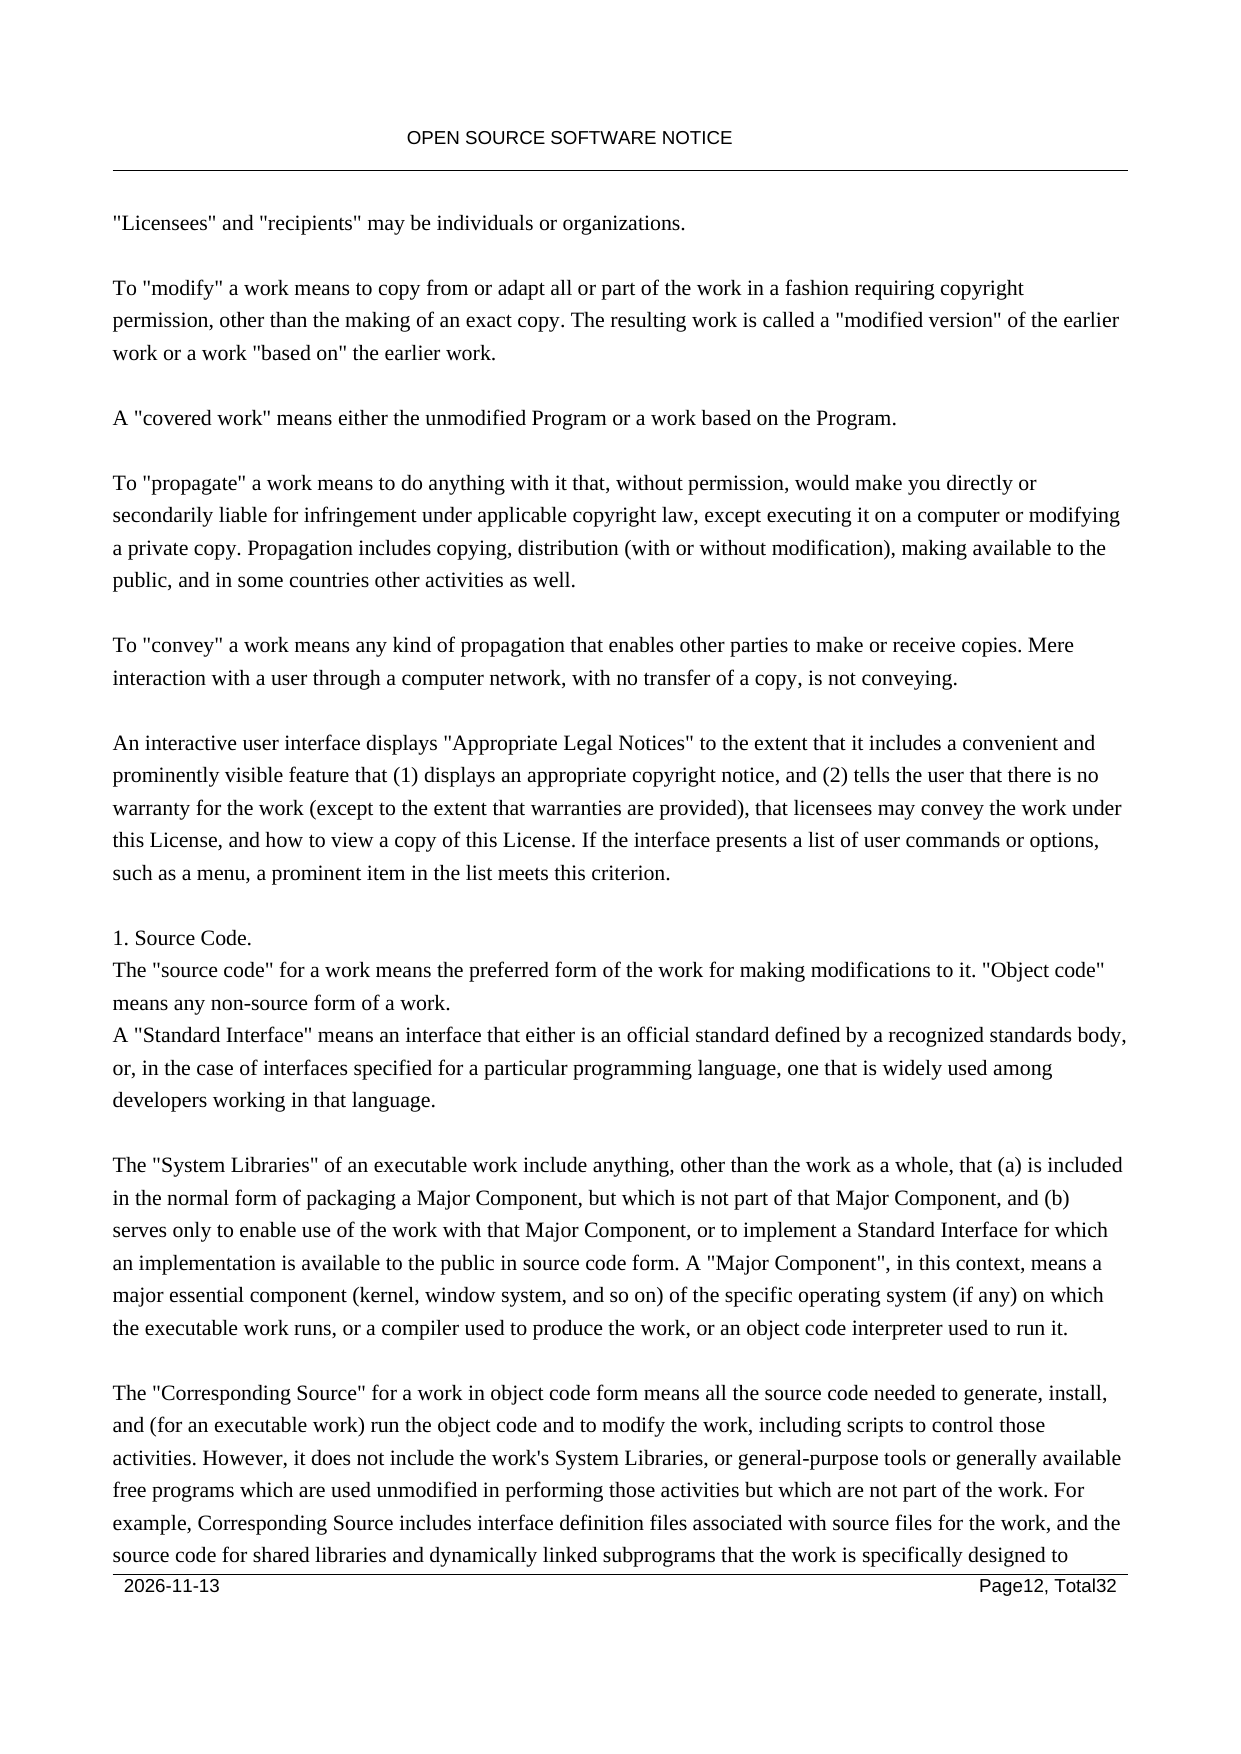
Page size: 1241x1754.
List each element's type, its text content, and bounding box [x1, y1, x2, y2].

text 1. Source Code. [112, 921, 1128, 954]
text An interactive user interface displays "Appropriate Legal Notices" to the extent that it includes a convenient and prominently visible feature that (1) displays an appropriate copyright notice, and (2) tells the user that there is no warranty for the work (except to the extent that warranties are provided), that licensees may convey the work under this License, and how to view a copy of this License. If the interface presents a list of user commands or options, such as a menu, a prominent item in the list meets this criterion. [112, 726, 1128, 889]
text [112, 206, 1128, 239]
text The "source code" for a work means the preferred form of the work for making modifications to it. "Object code" means any non-source form of a work. [112, 954, 1128, 1019]
text A "covered work" means either the unmodified Program or a work based on the Program. [112, 401, 1128, 434]
text To "propagate" a work means to do anything with it that, without permission, would make you directly or secondarily liable for infringement under applicable copyright law, except executing it on a computer or modifying a private copy. Propagation includes copying, distribution (with or without modification), making available to the public, and in some countries other activities as well. [112, 466, 1128, 596]
text To "modify" a work means to copy from or adapt all or part of the work in a fashion requiring copyright permission, other than the making of an exact copy. The resulting work is called a "modified version" of the earlier work or a work "based on" the earlier work. [112, 271, 1128, 369]
text To "convey" a work means any kind of propagation that enables other parties to make or receive copies. Mere interaction with a user through a computer network, with no transfer of a copy, is not conveying. [112, 629, 1128, 694]
text The "System Libraries" of an executable work include anything, other than the work as a whole, that (a) is included in the normal form of packaging a Major Component, but which is not part of that Major Component, and (b) serves only to enable use of the work with that Major Component, or to implement a Standard Interface for which an implementation is available to the public in source code form. A "Major Component", in this context, means a major essential component (kernel, window system, and so on) of the specific operating system (if any) on which the executable work runs, or a compiler used to produce the work, or an object code interpreter used to run it. [112, 1149, 1128, 1344]
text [112, 1376, 1128, 1571]
text A "Standard Interface" means an interface that either is an official standard defined by a recognized standards body, or, in the case of interfaces specified for a particular programming language, one that is widely used among developers working in that language. [112, 1019, 1128, 1116]
